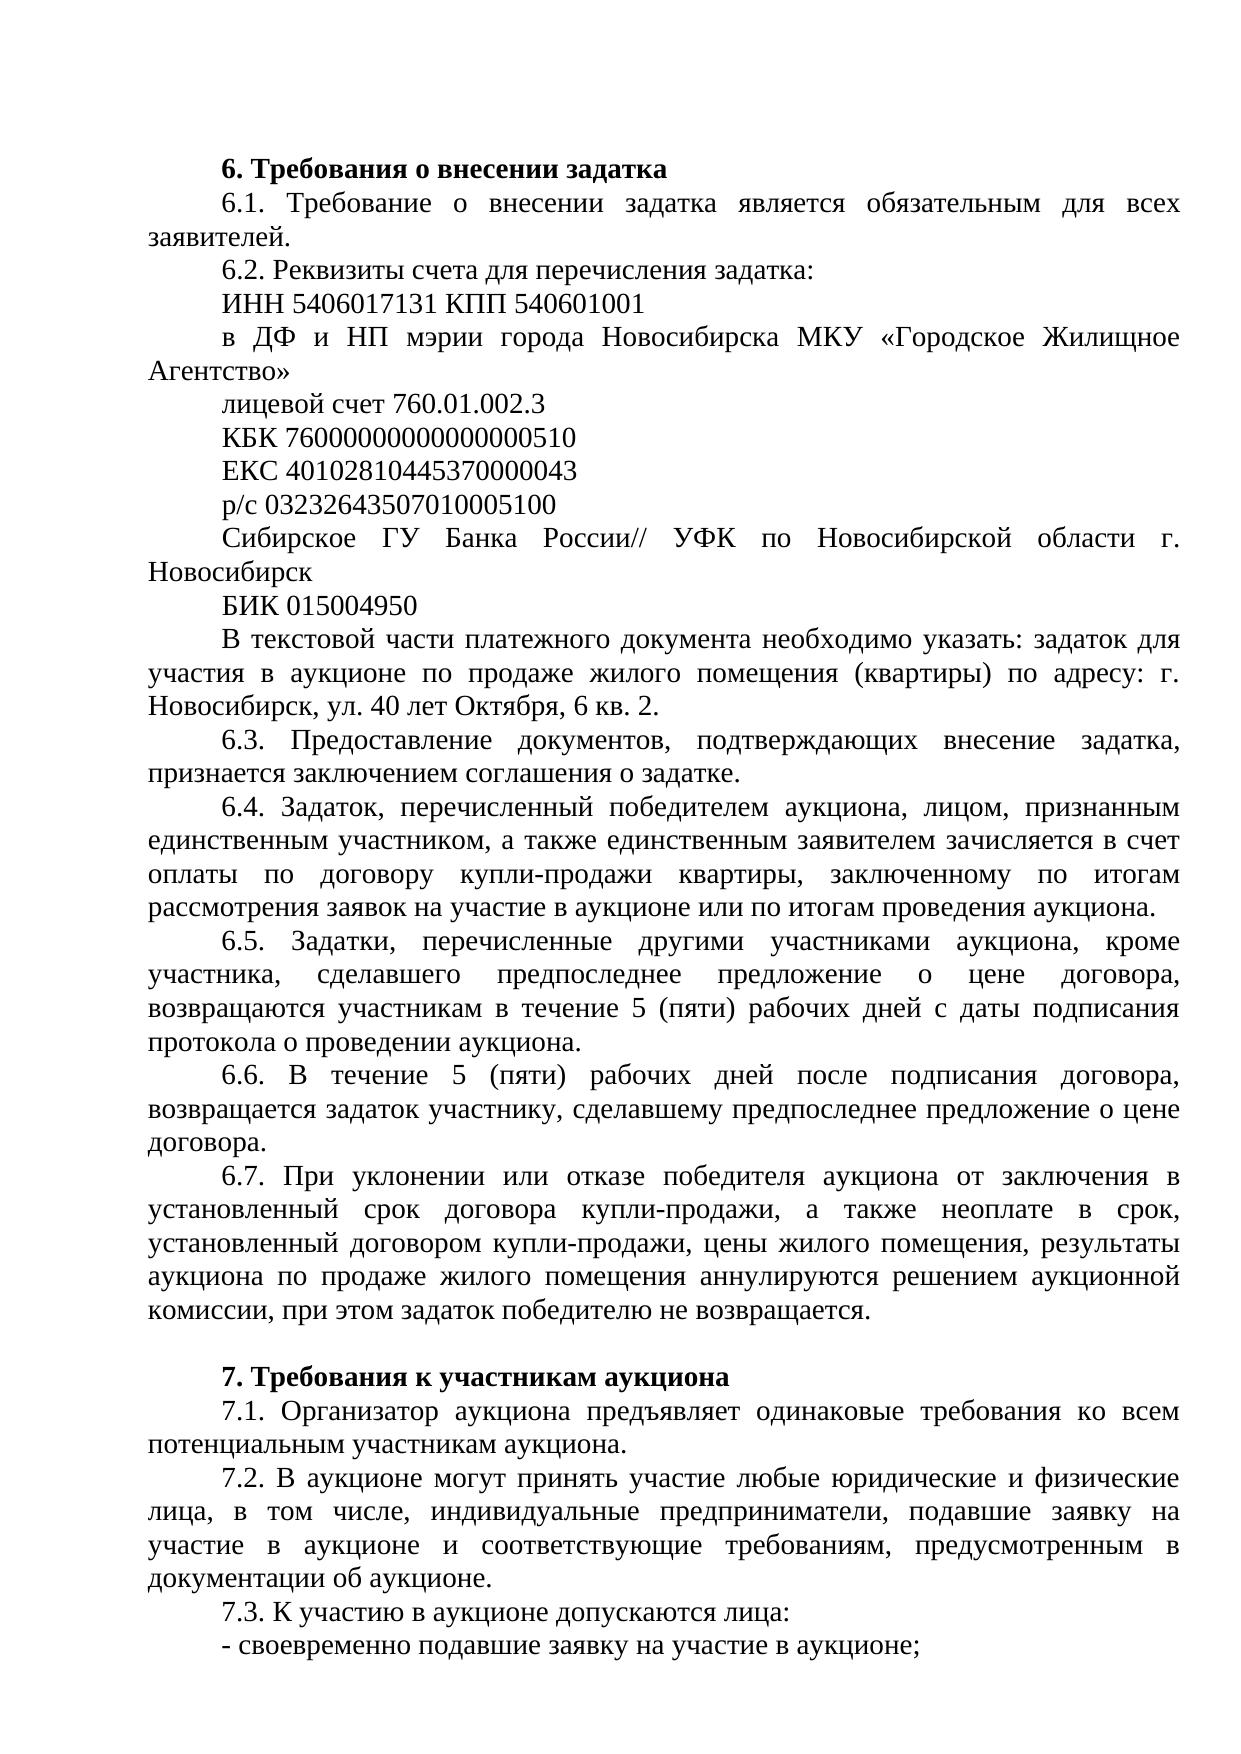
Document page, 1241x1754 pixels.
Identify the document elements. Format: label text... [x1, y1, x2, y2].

text Сибирское ГУ Банка России// УФК по Новосибирской области г. Новосибирск [148, 521, 1181, 588]
text 7. Требования к участникам аукциона [148, 1359, 1181, 1393]
text р/с 03232643507010005100 [148, 487, 1181, 521]
text 6.2. Реквизиты счета для перечисления задатка: [148, 252, 1181, 286]
text ЕКС 40102810445370000043 [148, 453, 1181, 487]
text 6.4. Задаток, перечисленный победителем аукциона, лицом, признанным единственным участником, а также единственным заявителем зачисляется в счет оплаты по договору купли-продажи квартиры, заключенному по итогам рассмотрения заявок на участие в аукционе или по итогам проведения аукциона. [148, 789, 1181, 923]
text в ДФ и НП мэрии города Новосибирска МКУ «Городское Жилищное Агентство» [148, 319, 1181, 386]
text БИК 015004950 [148, 588, 1181, 621]
text КБК 76000000000000000510 [148, 420, 1181, 453]
text лицевой счет 760.01.002.3 [148, 386, 1181, 420]
text ИНН 5406017131 КПП 540601001 [148, 286, 1181, 319]
text 6.7. При уклонении или отказе победителя аукциона от заключения в установленный срок договора купли-продажи, а также неоплате в срок, установленный договором купли-продажи, цены жилого помещения, результаты аукциона по продаже жилого помещения аннулируются решением аукционной комиссии, при этом задаток победителю не возвращается. [148, 1158, 1181, 1326]
text - своевременно подавшие заявку на участие в аукционе; [148, 1627, 1181, 1661]
text В текстовой части платежного документа необходимо указать: задаток для участия в аукционе по продаже жилого помещения (квартиры) по адресу: г. Новосибирск, ул. 40 лет Октября, 6 кв. 2. [148, 621, 1181, 722]
text 7.2. В аукционе могут принять участие любые юридические и физические лица, в том числе, индивидуальные предприниматели, подавшие заявку на участие в аукционе и соответствующие требованиям, предусмотренным в документации об аукционе. [148, 1460, 1181, 1594]
text 6.3. Предоставление документов, подтверждающих внесение задатка, признается заключением соглашения о задатке. [148, 722, 1181, 789]
text 7.3. К участию в аукционе допускаются лица: [148, 1594, 1181, 1627]
text 6.6. В течение 5 (пяти) рабочих дней после подписания договора, возвращается задаток участнику, сделавшему предпоследнее предложение о цене договора. [148, 1057, 1181, 1158]
text 6.5. Задатки, перечисленные другими участниками аукциона, кроме участника, сделавшего предпоследнее предложение о цене договора, возвращаются участникам в течение 5 (пяти) рабочих дней с даты подписания протокола о проведении аукциона. [148, 923, 1181, 1057]
text 6. Требования о внесении задатка [148, 152, 1181, 185]
text 7.1. Организатор аукциона предъявляет одинаковые требования ко всем потенциальным участникам аукциона. [148, 1393, 1181, 1460]
text 6.1. Требование о внесении задатка является обязательным для всех заявителей. [148, 185, 1181, 252]
